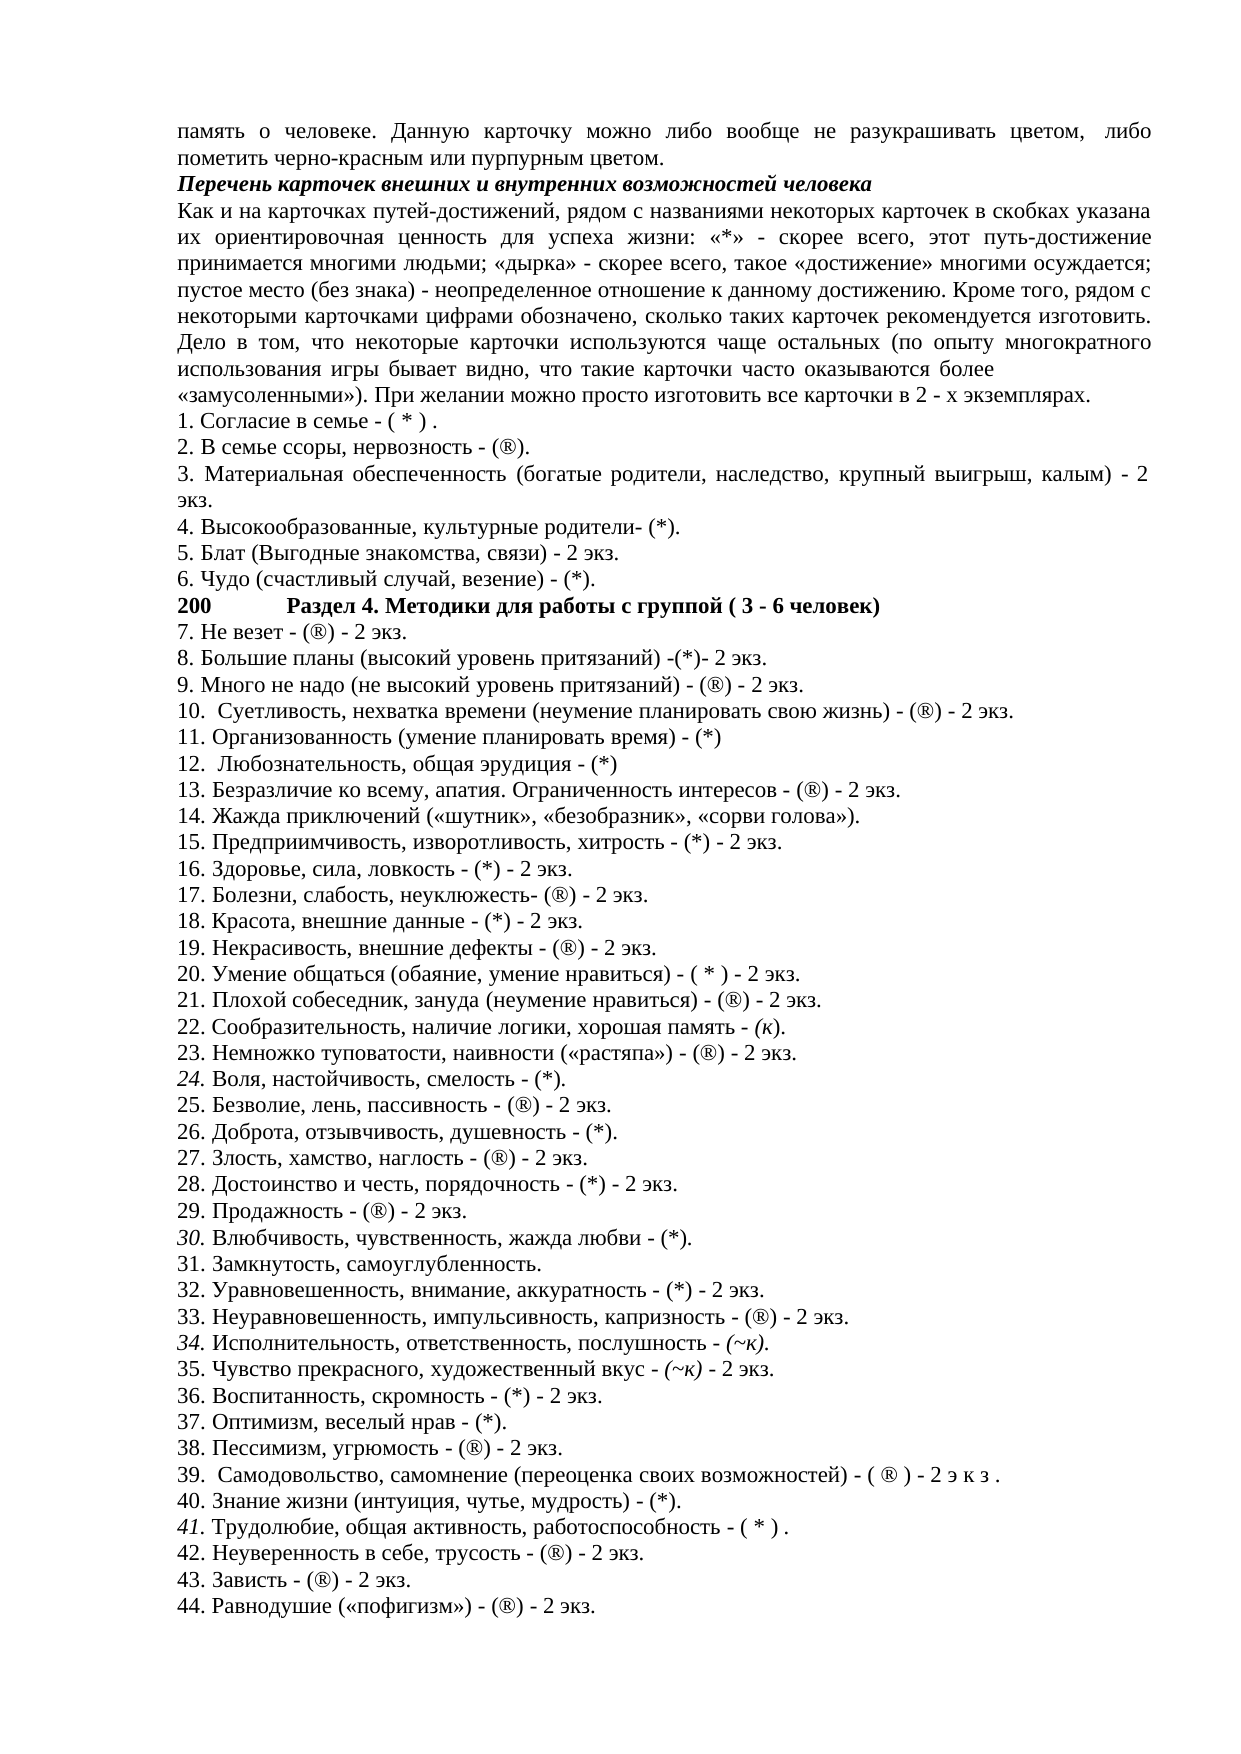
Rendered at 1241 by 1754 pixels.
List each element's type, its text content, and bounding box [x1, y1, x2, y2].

subtitle Перечень карточек внешних и внутренних возможностей человека [177, 171, 1240, 197]
list Воля, настойчивость, смелость - (*). [177, 1066, 1240, 1092]
list Злость, хамство, наглость - (®) - 2 экз. [177, 1145, 1240, 1171]
list Безразличие ко всему, апатия. Ограниченность интересов - (®) - 2 экз. [177, 776, 1240, 802]
list Согласие в семье - ( * ) . [177, 407, 1240, 434]
list Замкнутость, самоуглубленность. [177, 1250, 1240, 1276]
list Чувство прекрасного, художественный вкус - (~к) - 2 экз. [177, 1355, 1240, 1382]
list Красота, внешние данные - (*) - 2 экз. [177, 908, 1240, 934]
list Предприимчивость, изворотливость, хитрость - (*) - 2 экз. [177, 829, 1240, 855]
list Некрасивость, внешние дефекты - (®) - 2 экз. [177, 934, 1240, 960]
list Организованность (умение планировать время) - (*) [177, 723, 1240, 749]
list Блат (Выгодные знакомства, связи) - 2 экз. [177, 539, 1240, 565]
list Уравновешенность, внимание, аккуратность - (*) - 2 экз. [177, 1276, 1240, 1303]
subtitle 200 Раздел 4. Методики для работы с группой ( 3 - 6 человек) [177, 592, 1240, 618]
list Исполнительность, ответственность, послушность - (~к). [177, 1329, 1240, 1355]
list Влюбчивость, чувственность, жажда любви - (*). [177, 1224, 1240, 1250]
list Немножко туповатости, наивности («растяпа») - (®) - 2 экз. [177, 1039, 1240, 1066]
list Продажность - (®) - 2 экз. [177, 1197, 1240, 1224]
list В семье ссоры, нервозность - (®). [177, 434, 1240, 460]
list Знание жизни (интуиция, чутье, мудрость) - (*). [177, 1487, 1240, 1513]
text Как и на карточках путей-достижений, рядом с названиями некоторых карточек в скобках указана их ориентировочная ценность для успеха жизни: «*» - скорее всего, этот путь-достижение принимается многими людьми; «дырка» - скорее всего, такое «достижение» многими осуждается; пустое место (без знака) - неопределенное отношение к данному достижению. Кроме того, рядом с некоторыми карточками цифрами обозначено, сколько таких карточек рекомендуется изготовить. Дело в том, что некоторые карточки используются чаще остальных (по опыту многократного использования игры бывает видно, что такие карточки часто оказываются более [177, 197, 1153, 381]
list Оптимизм, веселый нрав - (*). [177, 1408, 1240, 1434]
list Трудолюбие, общая активность, работоспособность - ( * ) . [177, 1514, 1240, 1540]
list Зависть - (®) - 2 экз. [177, 1566, 1240, 1592]
list Болезни, слабость, неуклюжесть- (®) - 2 экз. [177, 882, 1240, 908]
list Воспитанность, скромность - (*) - 2 экз. [177, 1382, 1240, 1408]
list Равнодушие («пофигизм») - (®) - 2 экз. [177, 1593, 1240, 1619]
list Плохой собеседник, зануда (неумение нравиться) - (®) - 2 экз. [177, 987, 1240, 1013]
list Жажда приключений («шутник», «безобразник», «сорви голова»). [177, 803, 1240, 829]
list Неуравновешенность, импульсивность, капризность - (®) - 2 экз. [177, 1303, 1240, 1329]
list Высокообразованные, культурные родители- (*). [177, 513, 1240, 539]
list Суетливость, нехватка времени (неумение планировать свою жизнь) - (®) - 2 экз. [177, 697, 1240, 723]
list Чудо (счастливый случай, везение) - (*). [177, 565, 1240, 592]
list Достоинство и честь, порядочность - (*) - 2 экз. [177, 1171, 1240, 1197]
list Самодовольство, самомнение (переоценка своих возможностей) - ( ® ) - 2 э к з . [177, 1461, 1240, 1487]
list Большие планы (высокий уровень притязаний) -(*)- 2 экз. [177, 644, 1240, 671]
list Любознательность, общая эрудиция - (*) [177, 749, 1240, 776]
list Безволие, лень, пассивность - (®) - 2 экз. [177, 1092, 1240, 1118]
list Умение общаться (обаяние, умение нравиться) - ( * ) - 2 экз. [177, 961, 1240, 987]
list Доброта, отзывчивость, душевность - (*). [177, 1118, 1240, 1145]
text «замусоленными»). При желании можно просто изготовить все карточки в 2 - х экземплярах. [177, 381, 1240, 407]
list Не везет - (®) - 2 экз. [177, 618, 1240, 644]
list Пессимизм, угрюмость - (®) - 2 экз. [177, 1434, 1240, 1461]
list Много не надо (не высокий уровень притязаний) - (®) - 2 экз. [177, 671, 1240, 697]
list Здоровье, сила, ловкость - (*) - 2 экз. [177, 855, 1240, 881]
text память о человеке. Данную карточку можно либо вообще не разукрашивать цветом, либо пометить черно-красным или пурпурным цветом. [177, 117, 1152, 170]
list Неуверенность в себе, трусость - (®) - 2 экз. [177, 1540, 1240, 1566]
list Сообразительность, наличие логики, хорошая память - (к). [177, 1013, 1240, 1039]
list Материальная обеспеченность (богатые родители, наследство, крупный выигрыш, калым) - 2 экз. [177, 460, 1152, 513]
